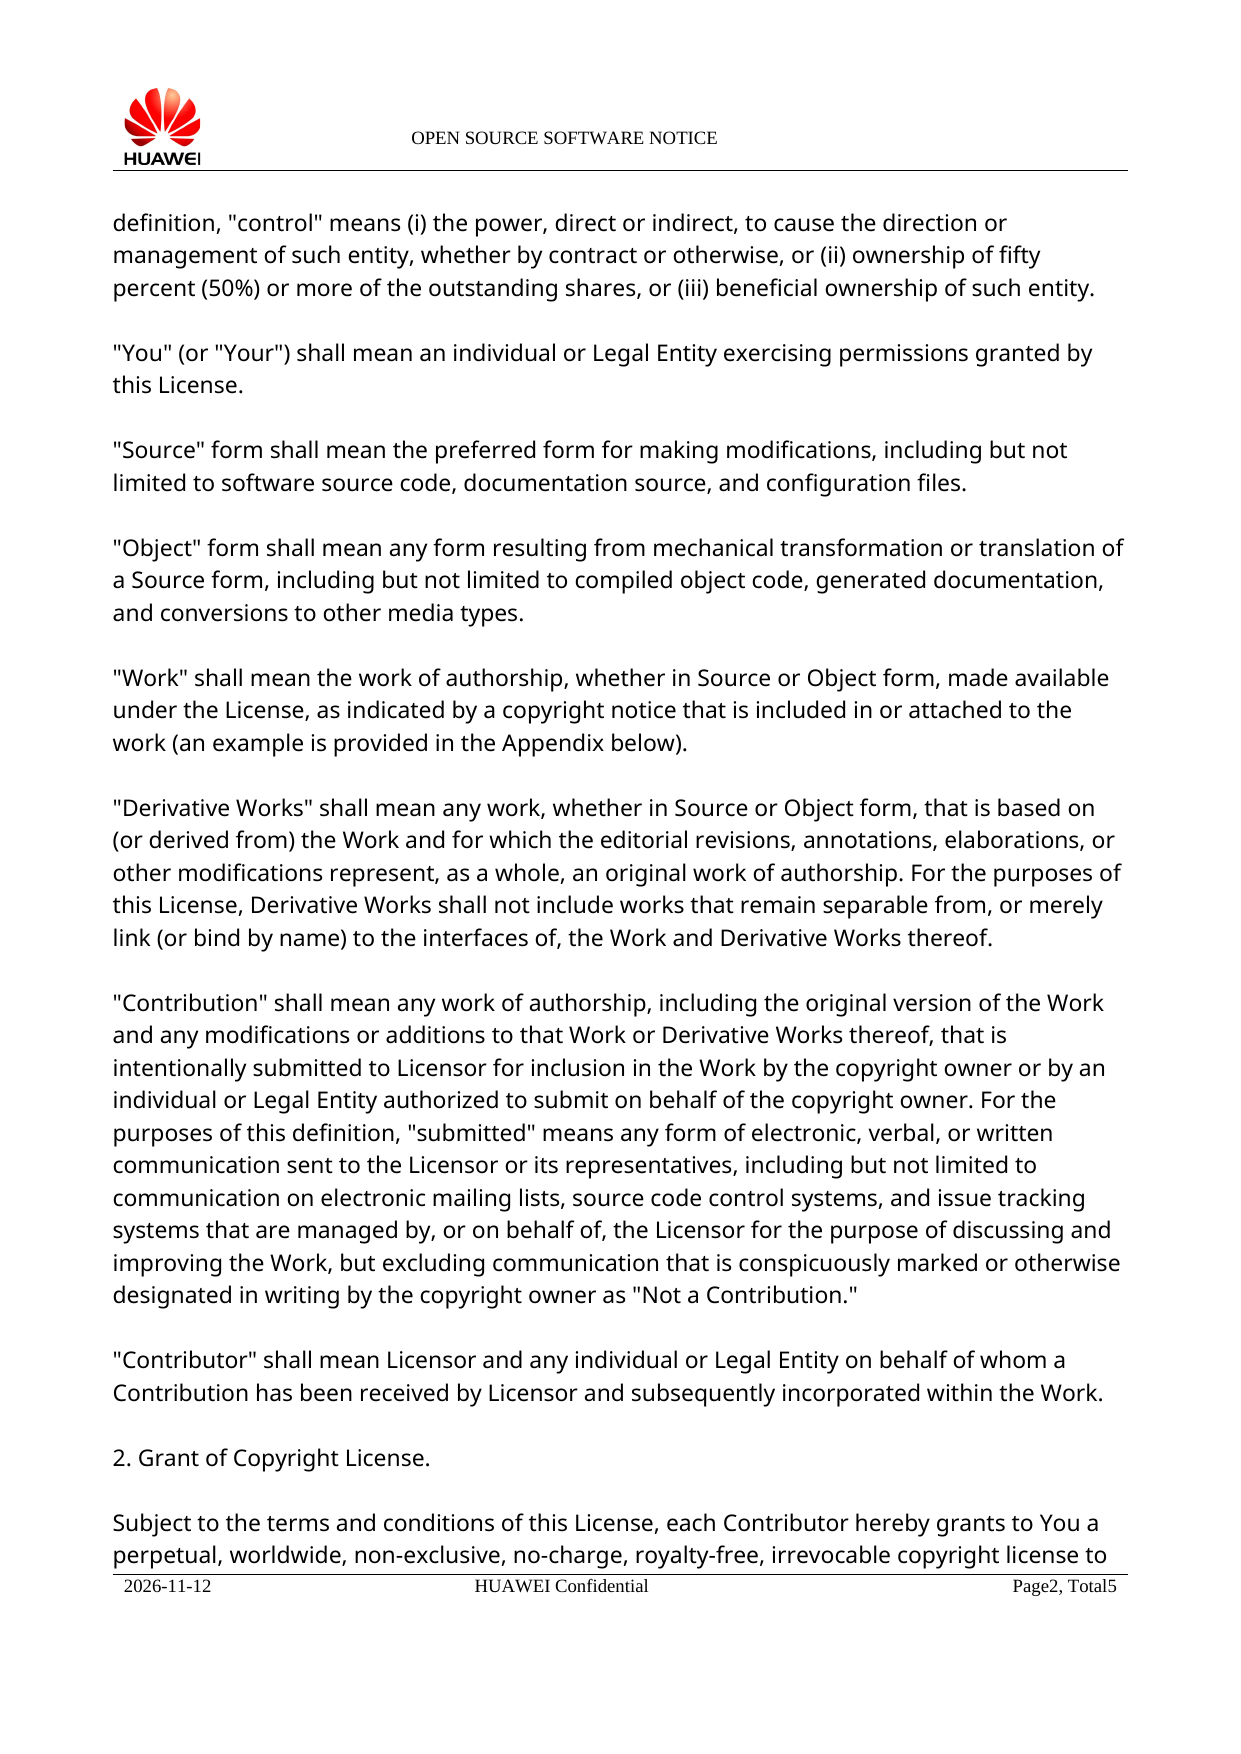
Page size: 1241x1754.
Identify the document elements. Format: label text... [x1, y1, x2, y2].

text 2. Grant of Copyright License. [112, 1441, 1128, 1474]
text "Contribution" shall mean any work of authorship, including the original version of the Work and any modifications or additions to that Work or Derivative Works thereof, that is intentionally submitted to Licensor for inclusion in the Work by the copyright owner or by an individual or Legal Entity authorized to submit on behalf of the copyright owner. For the purposes of this definition, "submitted" means any form of electronic, verbal, or written communication sent to the Licensor or its representatives, including but not limited to communication on electronic mailing lists, source code control systems, and issue tracking systems that are managed by, or on behalf of, the Licensor for the purpose of discussing and improving the Work, but excluding communication that is conspicuously marked or otherwise designated in writing by the copyright owner as "Not a Contribution." [112, 986, 1128, 1311]
text "Work" shall mean the work of authorship, whether in Source or Object form, made available under the License, as indicated by a copyright notice that is included in or attached to the work (an example is provided in the Appendix below). [112, 661, 1128, 759]
text "You" (or "Your") shall mean an individual or Legal Entity exercising permissions granted by this License. [112, 336, 1128, 401]
picture [124, 88, 201, 165]
text "Derivative Works" shall mean any work, whether in Source or Object form, that is based on (or derived from) the Work and for which the editorial revisions, annotations, elaborations, or other modifications represent, as a whole, an original work of authorship. For the purposes of this License, Derivative Works shall not include works that remain separable from, or merely link (or bind by name) to the interfaces of, the Work and Derivative Works thereof. [112, 791, 1128, 954]
text "Source" form shall mean the preferred form for making modifications, including but not limited to software source code, documentation source, and configuration files. [112, 434, 1128, 499]
text "Object" form shall mean any form resulting from mechanical transformation or translation of a Source form, including but not limited to compiled object code, generated documentation, and conversions to other media types. [112, 531, 1128, 629]
text "Contributor" shall mean Licensor and any individual or Legal Entity on behalf of whom a Contribution has been received by Licensor and subsequently incorporated within the Work. [112, 1344, 1128, 1409]
